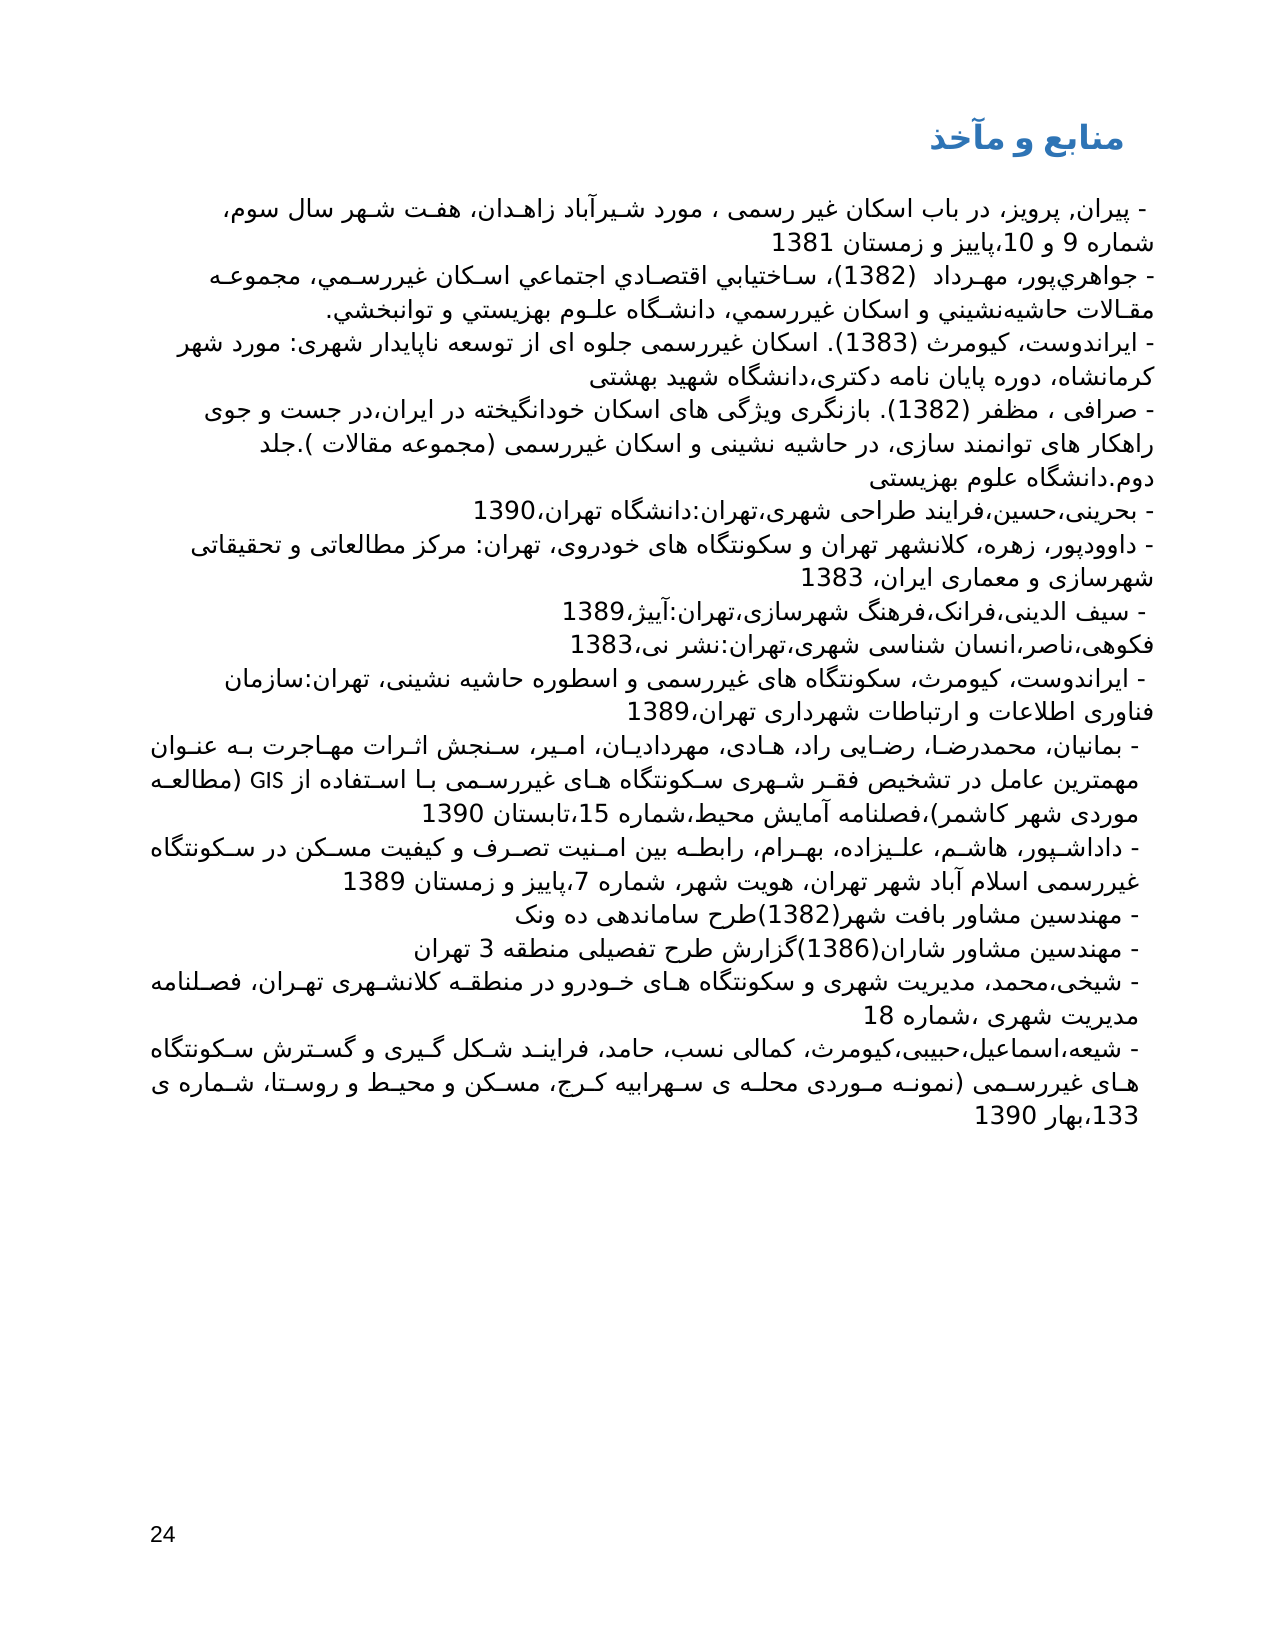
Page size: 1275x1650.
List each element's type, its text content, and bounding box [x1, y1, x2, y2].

subtitle منابع و مآخذ [150, 118, 1125, 156]
text - داوودپور، زهره، کلانشهر تهران و سکونتگاه های خودروی، تهران: مرکز مطالعاتی و تحقیقاتی شهرسازی و معماری ایران، 1383 [150, 530, 1154, 593]
text - مهندسین مشاور بافت شهر(1382)طرح ساماندهی ده ونک [150, 900, 1139, 929]
text - ﺟﻮاﻫﺮيﭘﻮر، ﻣﻬـﺮداد (1382)، ﺳـﺎﺧﺘﻴﺎﺑﻲ اﻗﺘﺼـﺎدي اﺟﺘﻤﺎﻋﻲ اﺳـﻜﺎن ﻏﻴﺮرﺳـﻤﻲ، ﻣﺠﻤﻮﻋـﻪ ﻣﻘـﺎﻻت ﺣﺎﺷﻴﻪﻧﺸﻴﻨﻲ و اﺳﻜﺎن ﻏﻴﺮرﺳﻤﻲ، داﻧﺸـﮕﺎه ﻋﻠـﻮم ﺑﻬﺰﻳﺴﺘﻲ و ﺗﻮاﻧﺒﺨﺸﻲ. [150, 262, 1154, 324]
text - پیران, پرویز، در باب اسکان غیر رسمی ، ﻣﻮرد ﺷـﻴﺮآﺑﺎد زاﻫـﺪان، ﻫﻔـﺖ ﺷـﻬﺮ ﺳﺎل ﺳﻮم، ﺷﻤﺎره 9 و 10،پاییز و زمستان 1381 [150, 194, 1154, 257]
text - ایراندوست، کیومرث (1383). اسکان غیررسمی جلوه ای از توسعه ناپایدار شهری: مورد شهر کرمانشاه، دوره پایان نامه دکتری،دانشگاه شهید بهشتی [150, 329, 1154, 391]
text - صرافی ، مظفر (1382). بازنگری ویژگی های اسکان خودانگیخته در ایران،در جست و جوی راهکار های توانمند سازی، در حاشیه نشینی و اسکان غیررسمی (مجموعه مقالات ).جلد دوم.دانشگاه علوم بهزیستی [150, 396, 1154, 492]
text - شیعه،اسماعیل،حبیبی،کیومرث، کمالی نسب، حامد، فرایند شکل گیری و گسترش سکونتگاه های غیررسمی (نمونه موردی محله ی سهرابیه کرج، مسکن و محیط و روستا، شماره ی 133،بهار 1390 [150, 1034, 1139, 1131]
text - بحرینی،حسین،فرایند طراحی شهری،تهران:دانشگاه تهران،1390 [150, 496, 1154, 526]
text - سیف الدینی،فرانک،فرهنگ شهرسازی،تهران:آییژ،1389 [150, 597, 1154, 626]
text - ایراندوست، کیومرث، سکونتگاه های غیررسمی و اسطوره حاشیه نشینی، تهران:سازمان فناوری اطلاعات و ارتباطات شهرداری تهران،1389 [150, 664, 1154, 727]
text - بمانیان، محمدرضا، رضایی راد، هادی، مهردادیان، امیر، سنجش اثرات مهاجرت به عنوان مهمترین عامل در تشخیص فقر شهری سکونتگاه های غیررسمی با استفاده از GIS (مطالعه موردی شهر کاشمر)،فصلنامه آمایش محیط،شماره 15،تابستان 1390 [150, 731, 1139, 829]
text - شیخی،محمد، مدیریت شهری و سکونتگاه های خودرو در منطقه کلانشهری تهران، فصلنامه مدیریت شهری ،شماره 18 [150, 967, 1139, 1030]
text - داداشپور، هاشم، علیزاده، بهرام، رابطه بین امنیت تصرف و کیفیت مسکن در سکونتگاه غیررسمی اسلام آباد شهر تهران، هویت شهر، شماره 7،پاییز و زمستان 1389 [150, 833, 1139, 896]
text فکوهی،ناصر،انسان شناسی شهری،تهران:نشر نی،1383 [150, 631, 1154, 660]
text - مهندسین مشاور شاران(1386)گزارش طرح تفصیلی منطقه 3 تهران [150, 934, 1139, 963]
